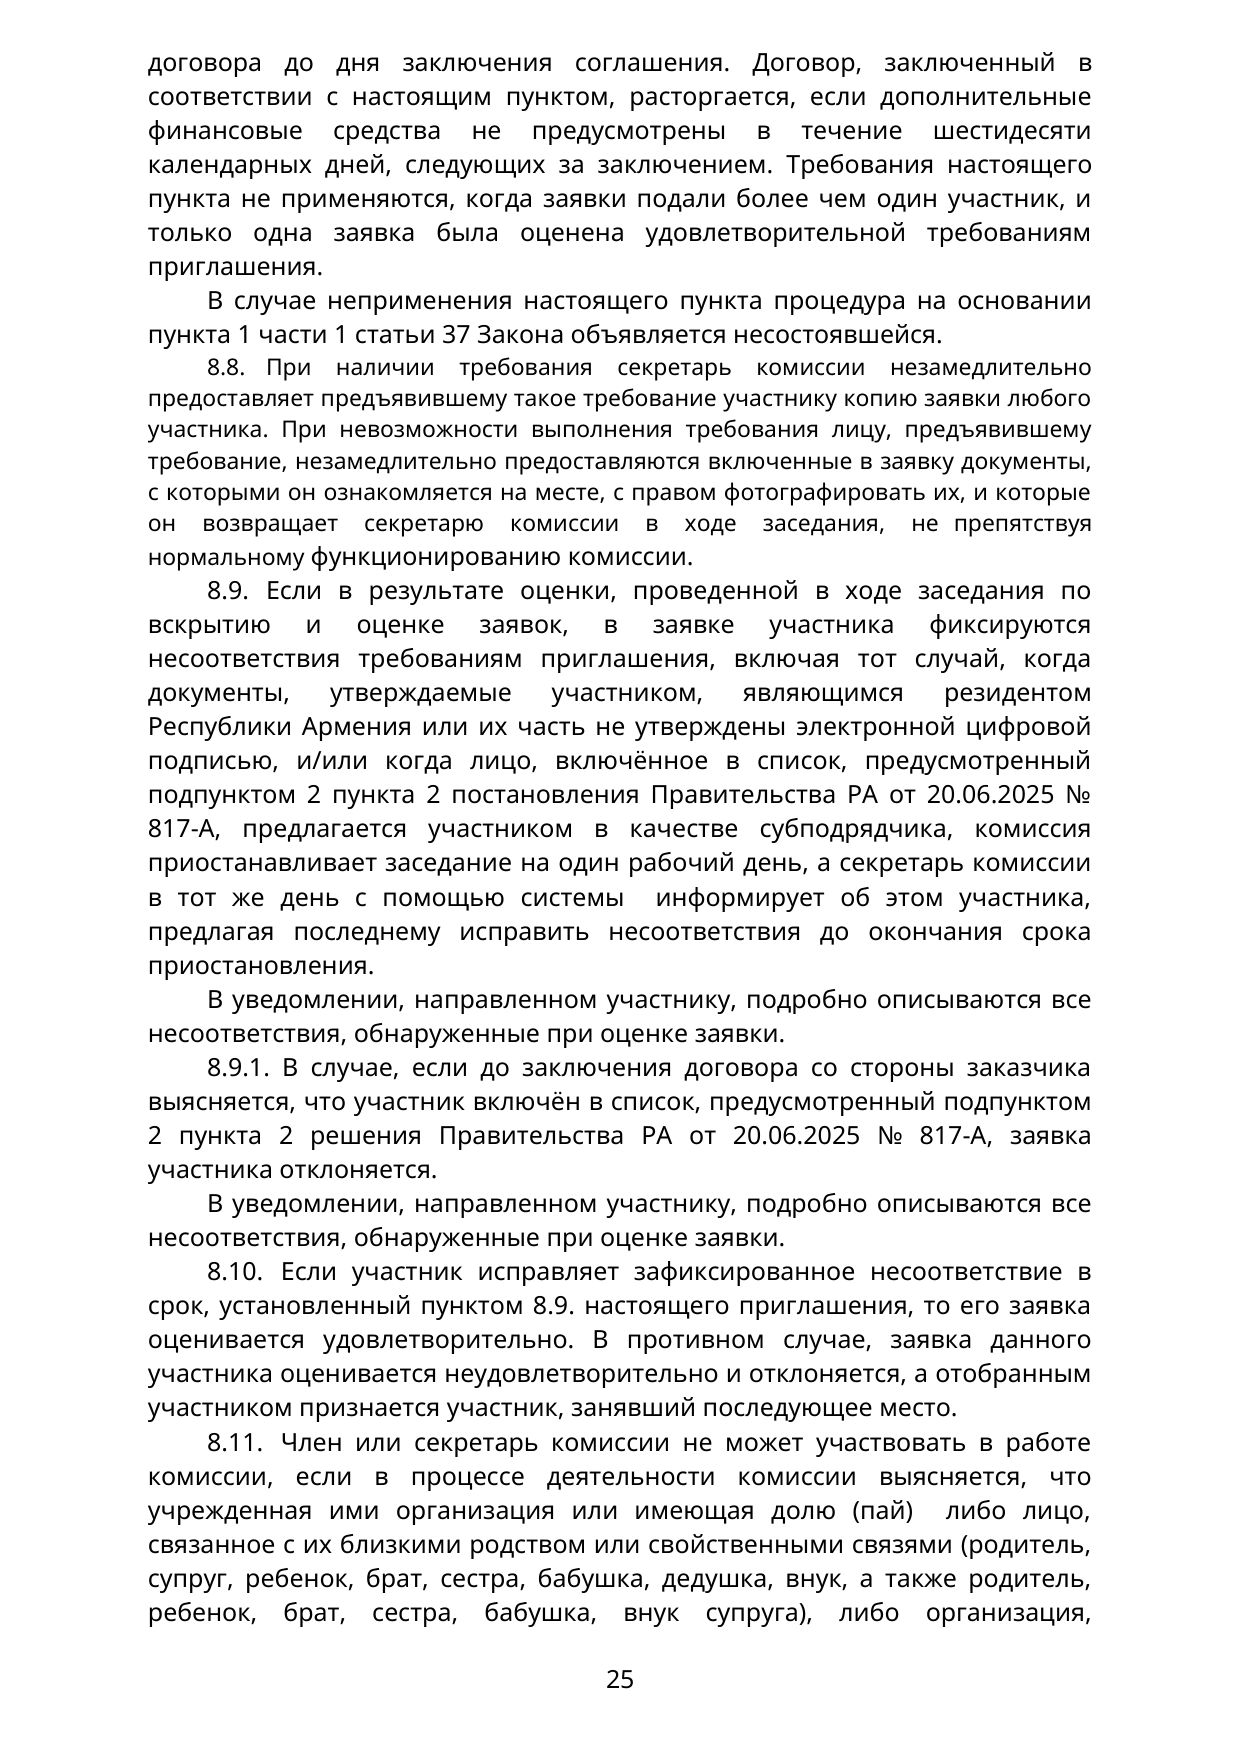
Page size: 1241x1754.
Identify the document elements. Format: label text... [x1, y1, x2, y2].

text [148, 1424, 1092, 1628]
text 8.8. При наличии требования секретарь комиссии незамедлительно предоставляет предъявившему такое требование участнику копию заявки любого участника. При невозможности выполнения требования лицу, предъявившему требование, незамедлительно предоставляются включенные в заявку документы, с которыми он ознакомляется на месте, с правом фотографировать их, и которые он возвращает секретарю комиссии в ходе заседания, не препятствуя нормальному функционированию комиссии. [148, 351, 1092, 573]
text В уведомлении, направленном участнику, подробно описываются все несоответствия, обнаруженные при оценке заявки. [148, 981, 1092, 1049]
text 8.9.1. В случае, если до заключения договора со стороны заказчика выясняется, что участник включён в список, предусмотренный подпунктом 2 пункта 2 решения Правительства РА от 20.06.2025 № 817-А, заявка участника отклоняется. [148, 1049, 1092, 1186]
text 8.9. Если в результате оценки, проведенной в ходе заседания по вскрытию и оценке заявок, в заявке участника фиксируются несоответствия требованиям приглашения, включая тот случай, когда документы, утверждаемые участником, являющимся резидентом Республики Армения или их часть не утверждены электронной цифровой подписью, и/или когда лицо, включённое в список, предусмотренный подпунктом 2 пункта 2 постановления Правительства РА от 20.06.2025 № 817-А, предлагается участником в качестве субподрядчика, комиссия приостанавливает заседание на один рабочий день, а секретарь комиссии в тот же день с помощью системы информирует об этом участника, предлагая последнему исправить несоответствия до окончания срока приостановления. [148, 573, 1092, 981]
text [148, 44, 1092, 283]
text 8.10. Если участник исправляет зафиксированное несоответствие в срок, установленный пунктом 8.9. настоящего приглашения, то его заявка оценивается удовлетворительно. В противном случае, заявка данного участника оценивается неудовлетворительно и отклоняется, а отобранным участником признается участник, занявший последующее место. [148, 1254, 1092, 1424]
text В случае неприменения настоящего пункта процедура на основании пункта 1 части 1 статьи 37 Закона объявляется несостоявшейся. [148, 283, 1092, 351]
text В уведомлении, направленном участнику, подробно описываются все несоответствия, обнаруженные при оценке заявки. [148, 1186, 1092, 1254]
